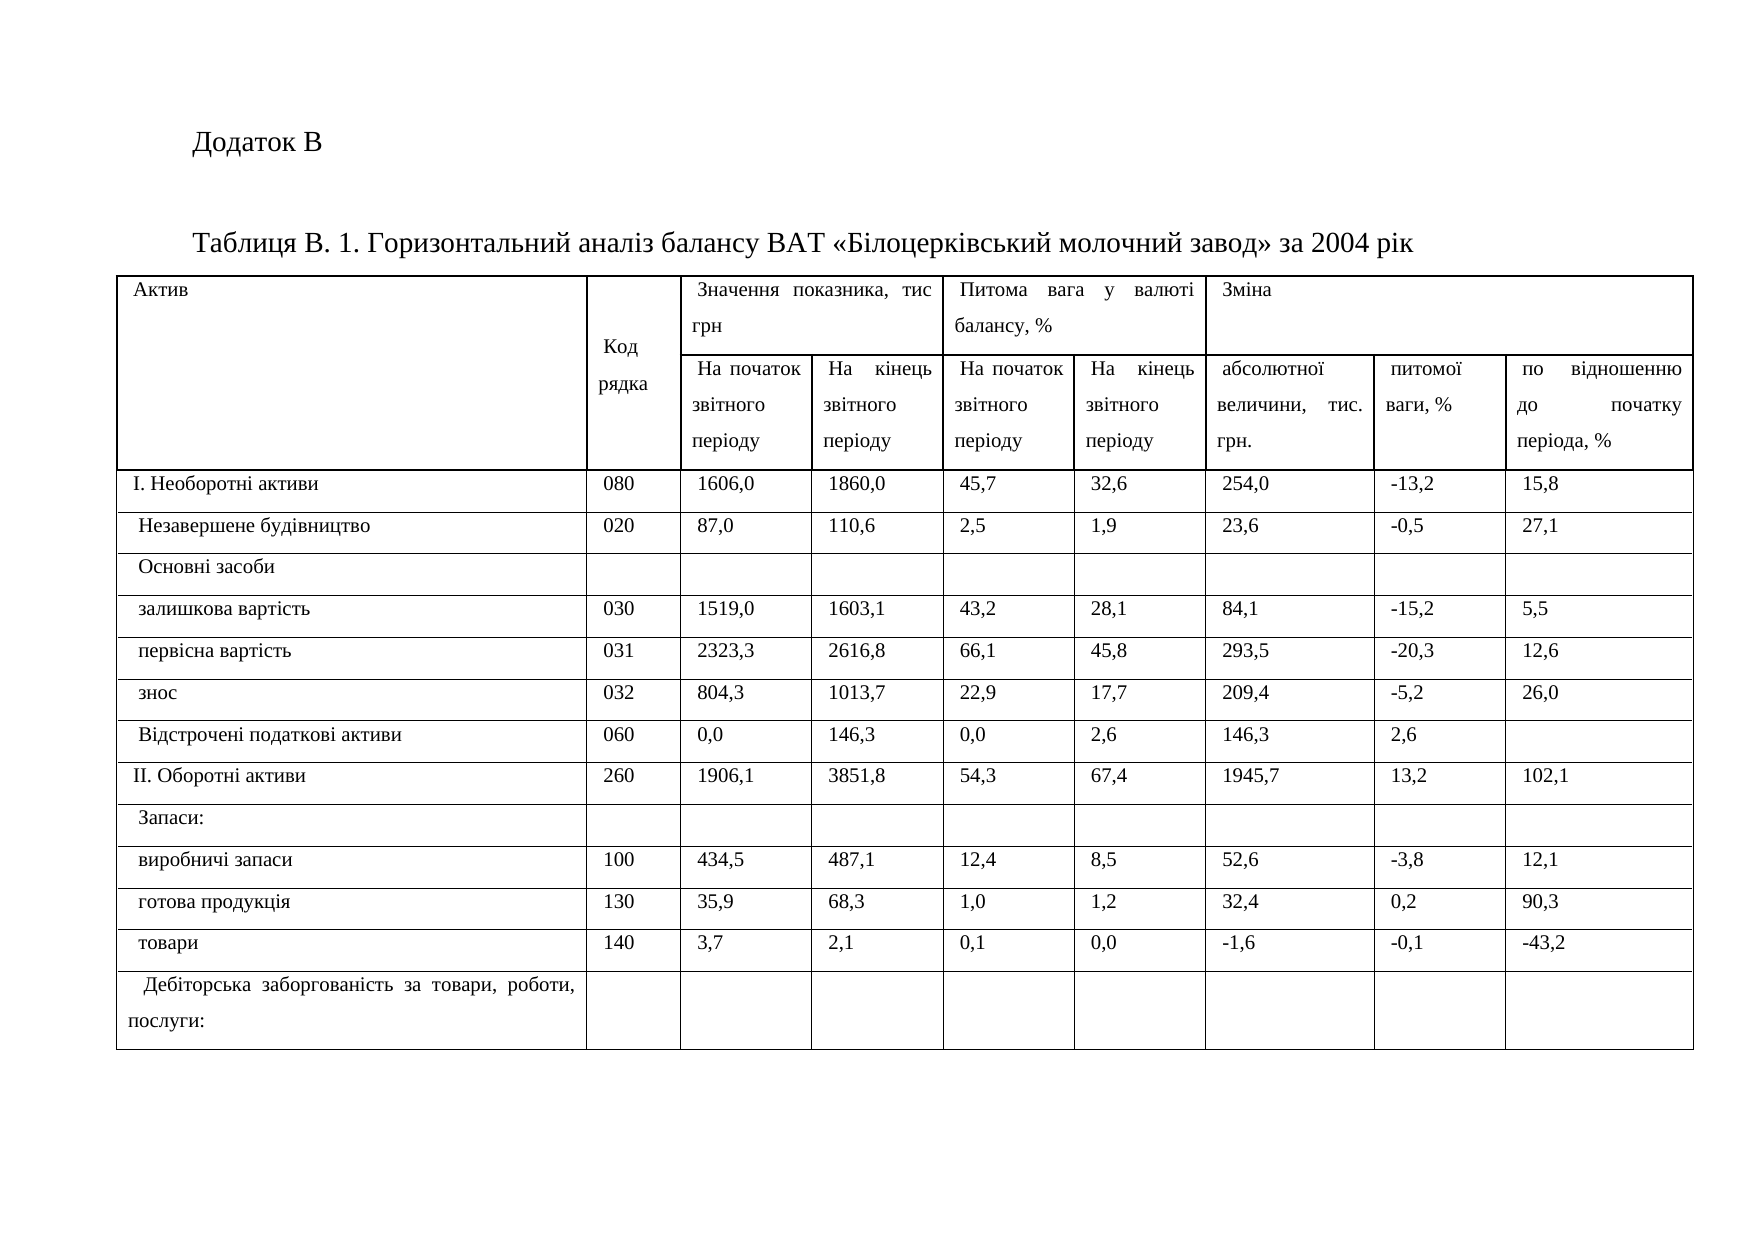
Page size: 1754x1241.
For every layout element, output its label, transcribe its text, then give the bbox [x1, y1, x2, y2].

table_cell 87,0 [681, 513, 811, 553]
table_cell 032 [587, 680, 680, 720]
table_cell 1603,1 [812, 596, 943, 637]
table_cell 102,1 [1506, 762, 1693, 804]
text Додаток В [118, 124, 1636, 158]
table_cell 1,9 [1075, 513, 1205, 553]
table_cell 32,6 [1075, 471, 1205, 512]
table_cell 12,6 [1506, 637, 1693, 679]
table_header Значення показника, тис грн [682, 277, 942, 354]
table_cell абсолютної величини, тис. грн. [1207, 356, 1373, 469]
table_cell 22,9 [944, 680, 1074, 720]
table_cell [587, 554, 680, 595]
table_cell 110,6 [812, 513, 943, 553]
table_cell [587, 972, 680, 1049]
table_cell 0,1 [944, 930, 1074, 971]
table_cell 17,7 [1075, 680, 1205, 720]
table_cell [1375, 805, 1505, 846]
table_cell -15,2 [1375, 596, 1505, 637]
table_header Зміна [1207, 277, 1692, 354]
table_cell -0,1 [1375, 930, 1505, 971]
table_cell -5,2 [1375, 680, 1505, 720]
table_cell 54,3 [944, 763, 1074, 804]
table_cell по відношенню до початку періода, % [1507, 356, 1692, 469]
table_cell 140 [587, 930, 680, 971]
table_cell -13,2 [1375, 471, 1505, 512]
table_cell 84,1 [1206, 596, 1374, 637]
table_cell -43,2 [1506, 929, 1693, 971]
table_cell 3,7 [681, 930, 811, 971]
table_cell [1075, 554, 1205, 595]
table_cell 434,5 [681, 847, 811, 887]
table_cell І. Необоротні активи [117, 471, 586, 512]
table_cell 43,2 [944, 596, 1074, 637]
table_cell [1506, 553, 1693, 595]
table_header Питома вага у валюті балансу, % [944, 277, 1205, 354]
table_cell [944, 805, 1074, 846]
table_cell 90,3 [1506, 888, 1693, 929]
table_cell 1606,0 [681, 471, 811, 512]
table_cell 45,8 [1075, 638, 1205, 679]
table_cell [681, 554, 811, 595]
table_cell [1075, 805, 1205, 846]
table_cell -1,6 [1206, 930, 1374, 971]
table_cell 1519,0 [681, 596, 811, 637]
table_cell 1,0 [944, 889, 1074, 929]
table_cell 146,3 [812, 721, 943, 762]
table_cell 68,3 [812, 889, 943, 929]
table_cell [944, 972, 1074, 1049]
table_cell 2,5 [944, 513, 1074, 553]
table_cell товари [117, 929, 586, 971]
table_cell 66,1 [944, 638, 1074, 679]
table_cell 254,0 [1206, 471, 1374, 512]
table_cell 100 [587, 847, 680, 887]
table_cell [1206, 805, 1374, 846]
table_cell 52,6 [1206, 847, 1374, 887]
table_cell 32,4 [1206, 889, 1374, 929]
table_cell На початок звітного періоду [682, 356, 811, 469]
table_cell 020 [587, 513, 680, 553]
table_cell 030 [587, 596, 680, 637]
table_cell -0,5 [1375, 513, 1505, 553]
table_header Актив [118, 277, 586, 469]
table_cell 12,1 [1506, 846, 1693, 887]
table_cell 146,3 [1206, 721, 1374, 762]
table_cell [812, 972, 943, 1049]
table_cell 080 [587, 471, 680, 512]
table_cell 130 [587, 889, 680, 929]
table_cell [1506, 720, 1693, 762]
table_cell 5,5 [1506, 595, 1693, 637]
table_cell 209,4 [1206, 680, 1374, 720]
table_cell первісна вартість [117, 637, 586, 679]
table_cell 2,6 [1375, 721, 1505, 762]
table_cell виробничі запаси [117, 846, 586, 887]
table_cell [1375, 972, 1505, 1049]
table_cell 67,4 [1075, 763, 1205, 804]
table_cell [812, 805, 943, 846]
table_cell На кінець звітного періоду [813, 356, 942, 469]
table_cell 27,1 [1506, 512, 1693, 553]
table_cell 0,2 [1375, 889, 1505, 929]
table_cell 12,4 [944, 847, 1074, 887]
table_cell На кінець звітного періоду [1075, 356, 1205, 469]
table_cell 293,5 [1206, 638, 1374, 679]
table_cell [1206, 554, 1374, 595]
table_cell Запаси: [117, 804, 586, 846]
table_cell [1506, 804, 1693, 846]
table_cell 8,5 [1075, 847, 1205, 887]
table_cell 1860,0 [812, 471, 943, 512]
table_cell [587, 805, 680, 846]
table_cell Незавершене будівництво [117, 512, 586, 553]
table_cell 2616,8 [812, 638, 943, 679]
text Таблиця В. 1. Горизонтальний аналіз балансу ВАТ «Білоцерківський молочний завод» за 2004 рік [118, 225, 1636, 258]
table_cell питомої ваги, % [1375, 356, 1505, 469]
table_cell 35,9 [681, 889, 811, 929]
table_cell -3,8 [1375, 847, 1505, 887]
table_cell [812, 554, 943, 595]
table_cell 28,1 [1075, 596, 1205, 637]
table_cell 031 [587, 638, 680, 679]
table_cell [1506, 971, 1693, 1049]
table_cell 26,0 [1506, 679, 1693, 720]
table_cell [1206, 972, 1374, 1049]
table_cell -20,3 [1375, 638, 1505, 679]
table_cell 13,2 [1375, 763, 1505, 804]
table_cell 1945,7 [1206, 763, 1374, 804]
table_cell ІІ. Оборотні активи [117, 762, 586, 804]
table_cell На початок звітного періоду [944, 356, 1073, 469]
table_cell [1375, 554, 1505, 595]
table_cell 1906,1 [681, 763, 811, 804]
table_cell 487,1 [812, 847, 943, 887]
table_cell знос [117, 679, 586, 720]
table_cell готова продукція [117, 888, 586, 929]
table_cell Відстрочені податкові активи [117, 720, 586, 762]
table_cell 260 [587, 763, 680, 804]
table_cell 0,0 [944, 721, 1074, 762]
table_cell [944, 554, 1074, 595]
table_cell [681, 805, 811, 846]
table_cell 804,3 [681, 680, 811, 720]
table_cell Дебіторська заборгованість за товари, роботи, послуги: [117, 971, 586, 1049]
table_cell 15,8 [1506, 471, 1693, 512]
table_cell 1013,7 [812, 680, 943, 720]
table_cell [1075, 972, 1205, 1049]
table_cell 2,6 [1075, 721, 1205, 762]
table_cell 45,7 [944, 471, 1074, 512]
table_cell залишкова вартість [117, 595, 586, 637]
table_header Код рядка [588, 277, 680, 469]
table_cell 3851,8 [812, 763, 943, 804]
table_cell 0,0 [1075, 930, 1205, 971]
table_cell Основні засоби [117, 553, 586, 595]
table_cell 1,2 [1075, 889, 1205, 929]
table_cell 0,0 [681, 721, 811, 762]
table_cell 23,6 [1206, 513, 1374, 553]
table_cell 060 [587, 721, 680, 762]
table_cell 2323,3 [681, 638, 811, 679]
table_cell 2,1 [812, 930, 943, 971]
table_cell [681, 972, 811, 1049]
